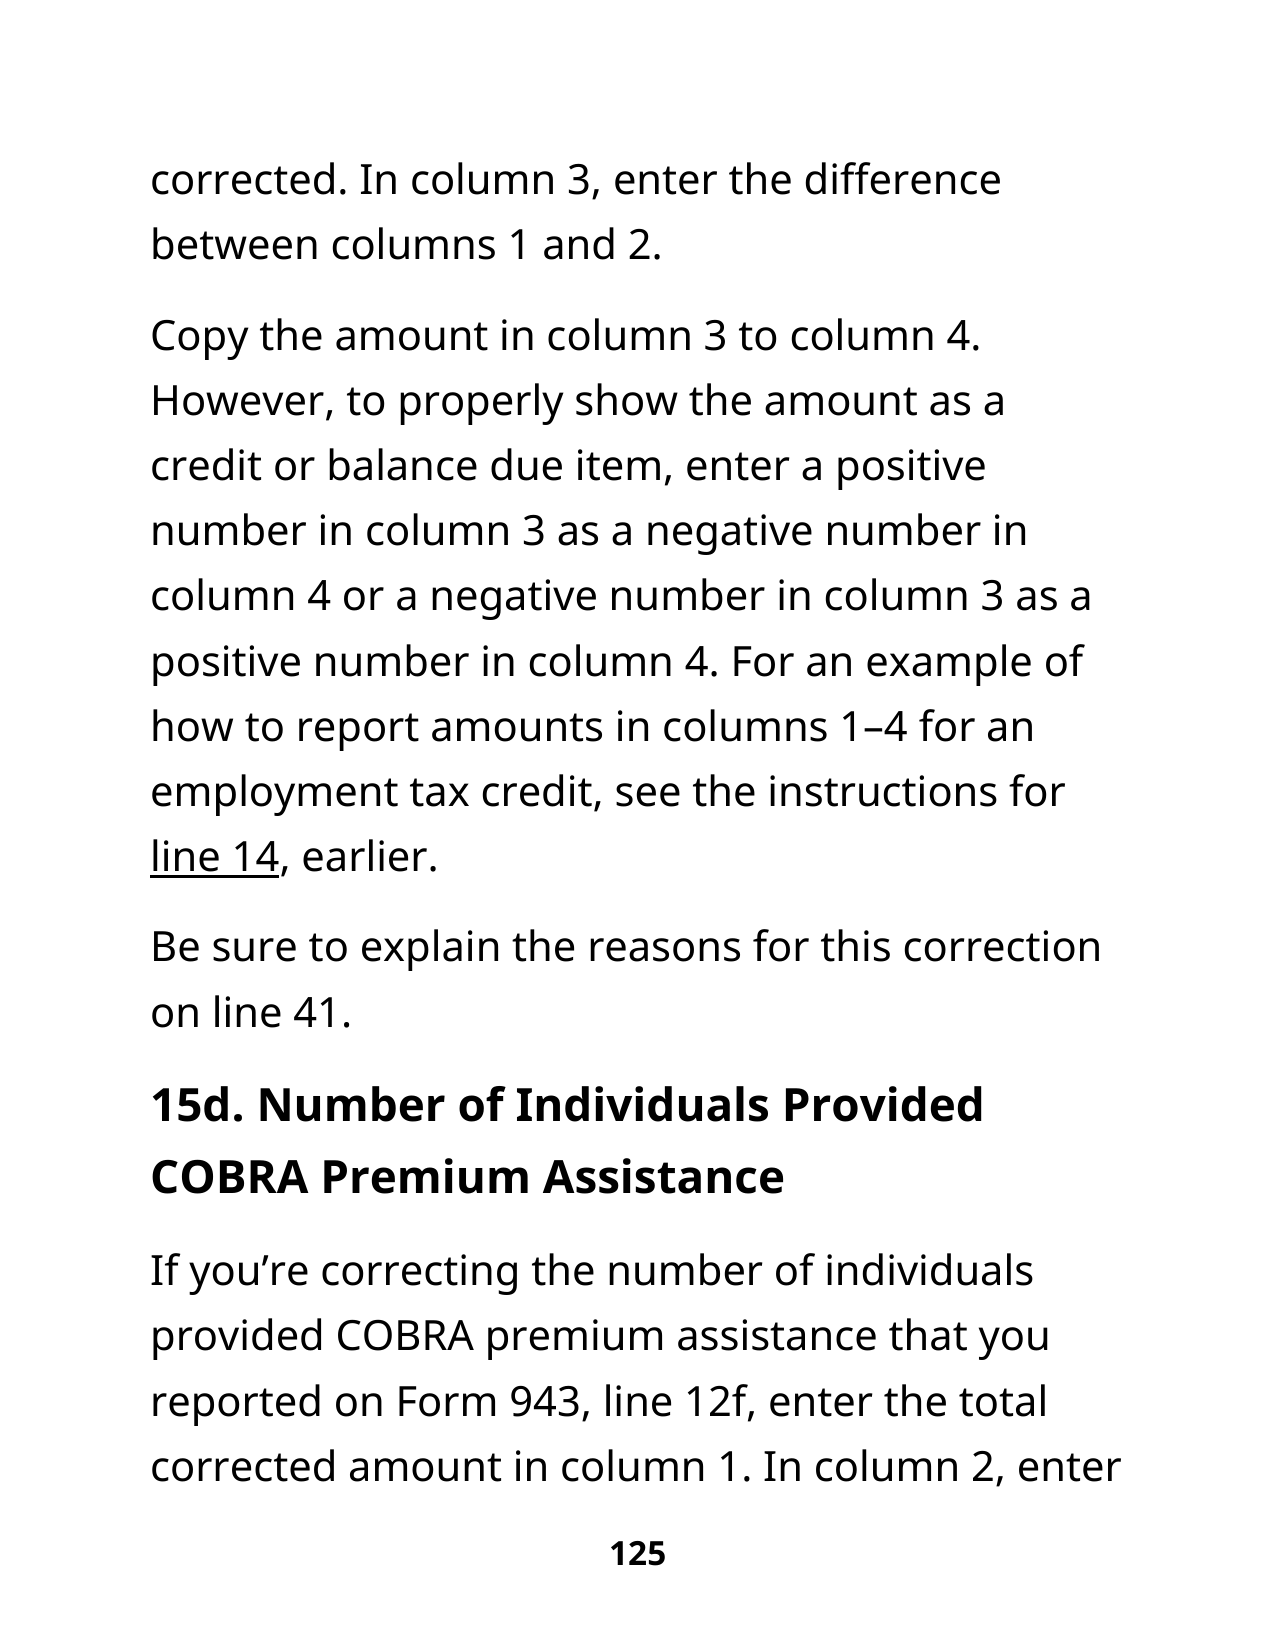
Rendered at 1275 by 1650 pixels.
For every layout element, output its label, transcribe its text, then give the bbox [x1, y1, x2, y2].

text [150, 150, 1125, 272]
text Copy the amount in column 3 to column 4. However, to properly show the amount as a credit or balance due item, enter a positive number in column 3 as a negative number in column 4 or a negative number in column 3 as a positive number in column 4. For an example of how to report amounts in columns 1–4 for an employment tax credit, see the instructions for line 14, earlier. [150, 305, 1125, 884]
subtitle 15d. Number of Individuals Provided COBRA Premium Assistance [150, 1073, 1125, 1207]
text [150, 1241, 1125, 1493]
text Be sure to explain the reasons for this correction on line 41. [150, 917, 1125, 1039]
